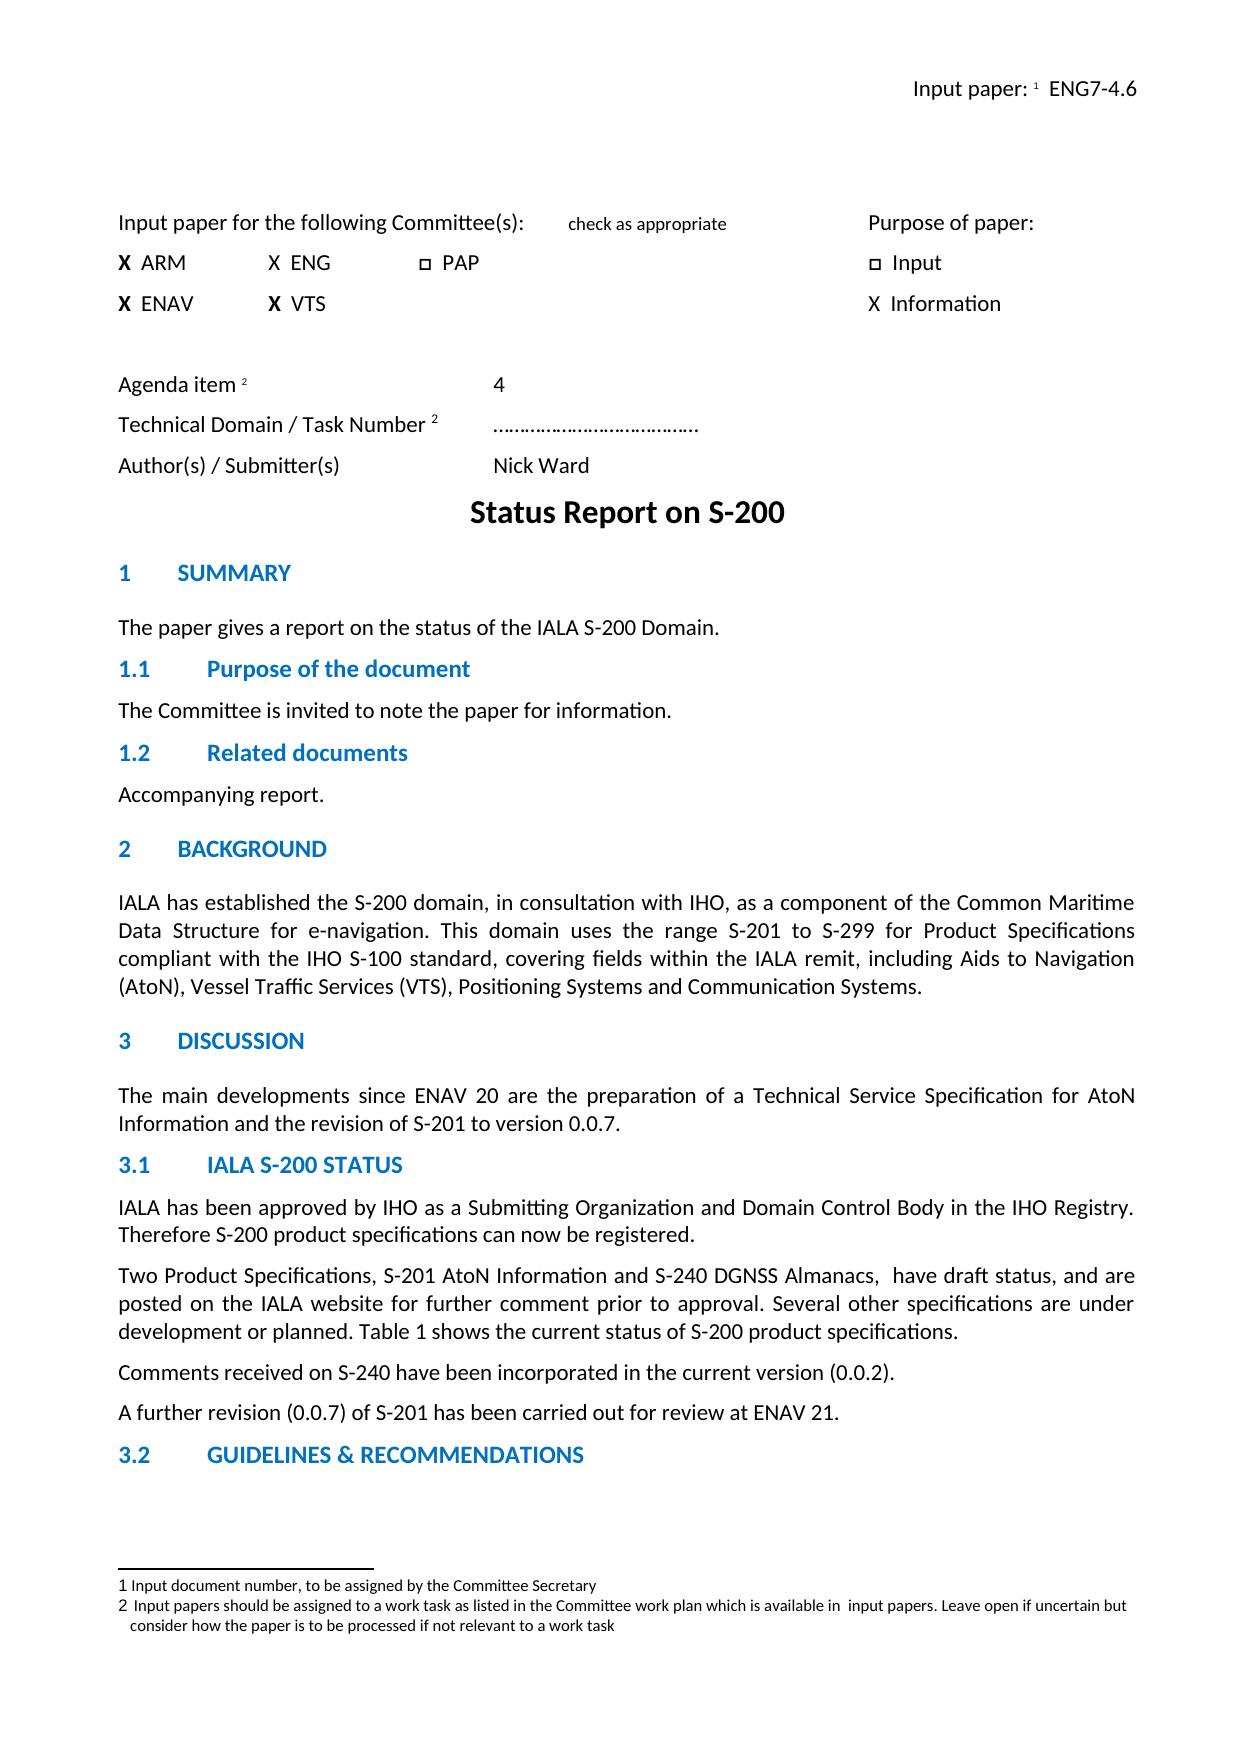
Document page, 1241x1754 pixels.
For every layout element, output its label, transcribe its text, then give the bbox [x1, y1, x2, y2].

subtitle IALA S-200 STATUS [118, 1149, 1137, 1180]
subtitle Summary [118, 557, 1137, 588]
text Agenda item 4 [118, 370, 1137, 398]
text X ARM X ENG □ PAP □ Input [118, 248, 1137, 276]
text The main developments since ENAV 20 are the preparation of a Technical Service Specification for AtoN Information and the revision of S-201 to version 0.0.7. [118, 1081, 1137, 1137]
text Author(s) / Submitter(s) Nick Ward [118, 451, 1137, 479]
text Two Product Specifications, S-201 AtoN Information and S-240 DGNSS Almanacs, have draft status, and are posted on the IALA website for further comment prior to approval. Several other specifications are under development or planned. Table 1 shows the current status of S-200 product specifications. [118, 1261, 1137, 1345]
subtitle Related documents [118, 737, 1137, 767]
subtitle Discussion [118, 1026, 1137, 1056]
text Input paper for the following Committee(s): check as appropriate Purpose of paper: [118, 208, 1137, 236]
text Technical Domain / Task Number 2 ………………………………… [118, 411, 1137, 438]
text Accompanying report. [118, 780, 1137, 808]
subtitle GUIDELINES & RECOMMENDATIONS [118, 1439, 1137, 1469]
text IALA has been approved by IHO as a Submitting Organization and Domain Control Body in the IHO Registry. Therefore S-200 product specifications can now be registered. [118, 1193, 1137, 1249]
text The Committee is invited to note the paper for information. [118, 696, 1137, 724]
title Status Report on S-200 [118, 492, 1137, 532]
subtitle Background [118, 833, 1137, 863]
text Input paper: ENG7-4.6 [118, 74, 1137, 102]
text Comments received on S-240 have been incorporated in the current version (0.0.2). [118, 1358, 1137, 1386]
text X ENAV X VTS X Information [118, 289, 1137, 317]
text A further revision (0.0.7) of S-201 has been carried out for review at ENAV 21. [118, 1398, 1137, 1426]
text The paper gives a report on the status of the IALA S-200 Domain. [118, 613, 1137, 641]
subtitle Purpose of the document [118, 653, 1137, 684]
text IALA has established the S-200 domain, in consultation with IHO, as a component of the Common Maritime Data Structure for e-navigation. This domain uses the range S-201 to S-299 for Product Specifications compliant with the IHO S-100 standard, covering fields within the IALA remit, including Aids to Navigation (AtoN), Vessel Traffic Services (VTS), Positioning Systems and Communication Systems. [118, 888, 1137, 1001]
